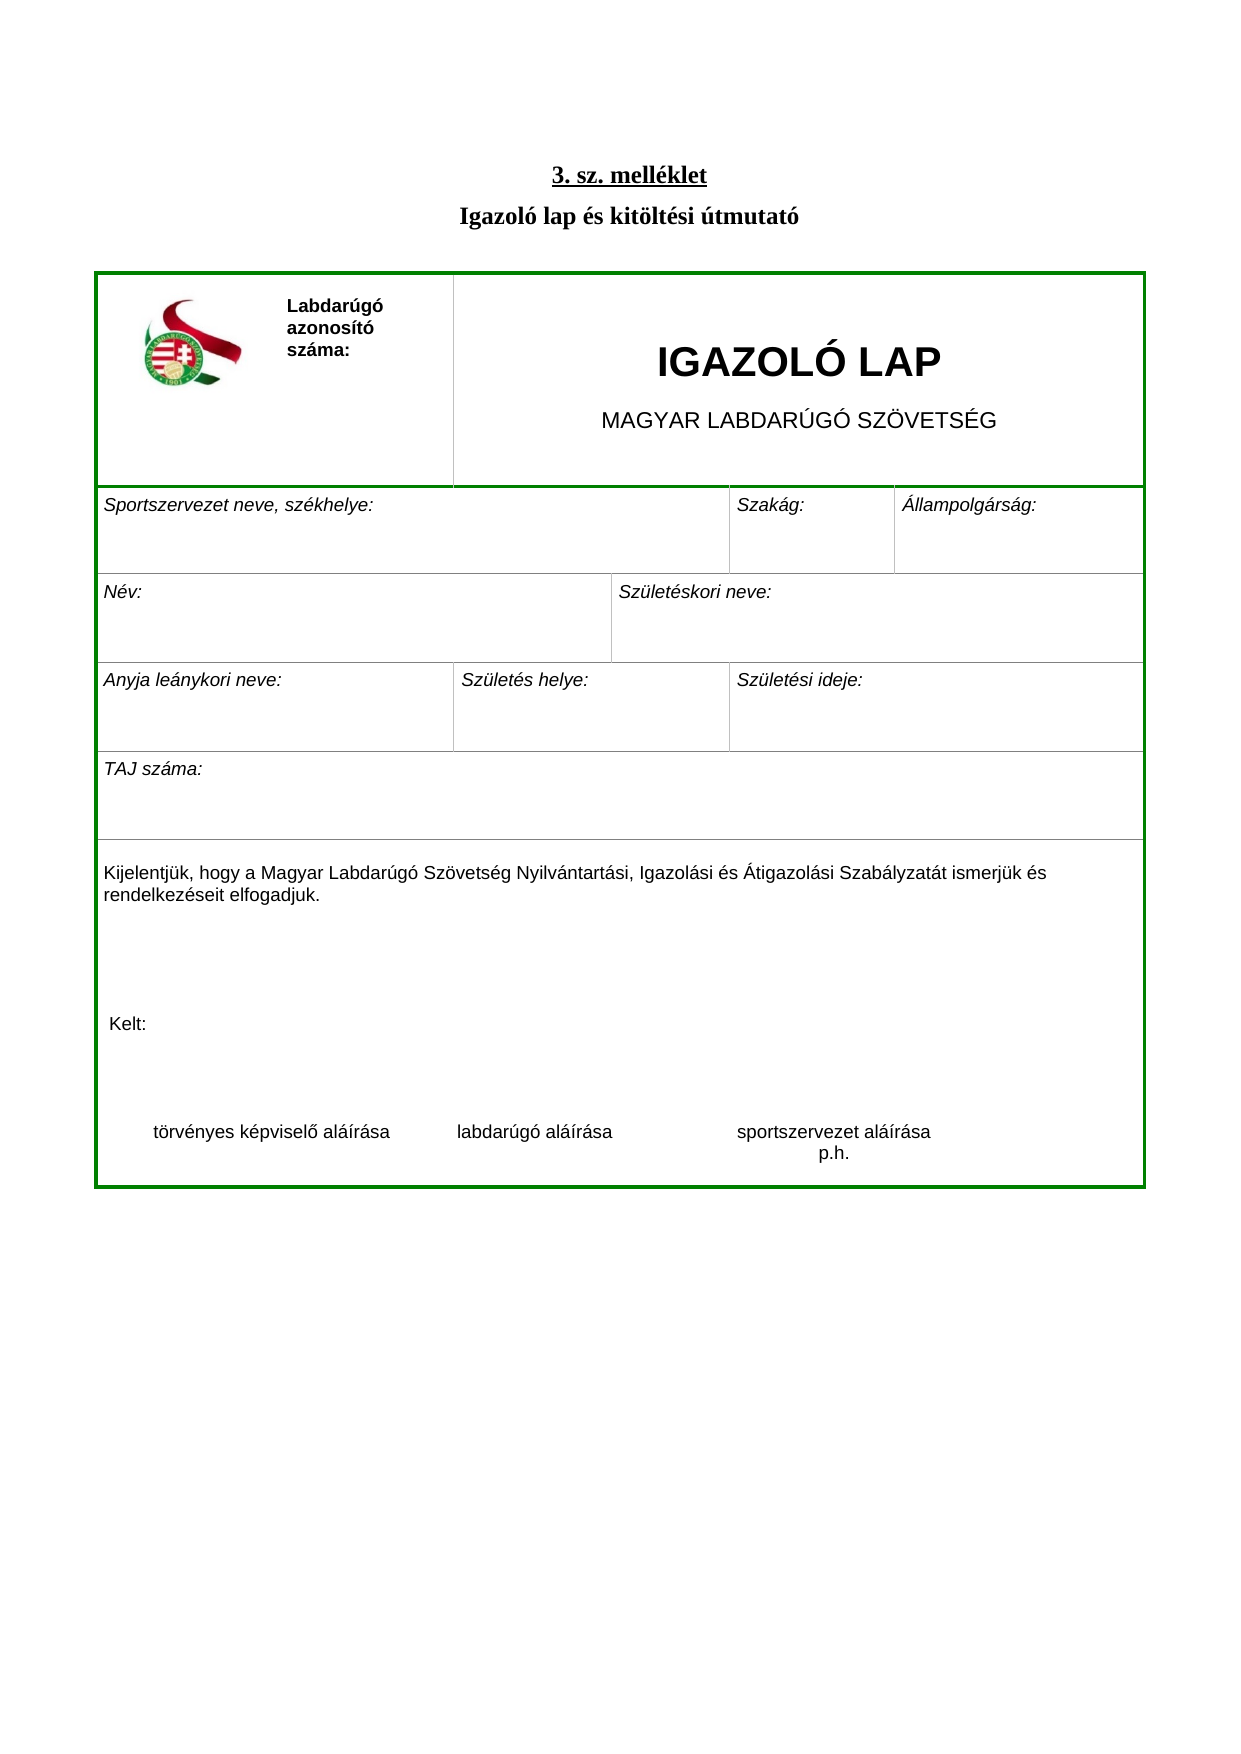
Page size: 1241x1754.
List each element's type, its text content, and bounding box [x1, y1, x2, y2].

table_cell Sportszervezet neve, székhelye: [98, 488, 729, 573]
table_cell Név: [98, 574, 611, 662]
table_cell TAJ száma: [98, 752, 1143, 839]
table_cell Kijelentjük, hogy a Magyar Labdarúgó Szövetség Nyilvántartási, Igazolási és Átigazolási Szabályzatát ismerjük és rendelkezéseit elfogadjuk. Kelt: törvényes képviselő aláírása labdarúgó aláírása sportszervezet aláírása p.h. [98, 840, 1143, 1185]
table_cell Anyja leánykori neve: [98, 663, 453, 751]
table_header Labdarúgó azonosító száma: [98, 275, 453, 485]
table_cell Állampolgárság: [895, 488, 1143, 573]
table_cell Szakág: [730, 488, 894, 573]
subtitle 3. sz. melléklet [166, 160, 1093, 189]
table_header IGAZOLÓ LAP MAGYAR LABDARÚGÓ SZÖVETSÉG [454, 275, 1143, 485]
table_cell Születés helye: [454, 663, 729, 751]
table_cell Születéskori neve: [612, 574, 1143, 662]
subtitle Igazoló lap és kitöltési útmutató [166, 201, 1093, 230]
table_cell Születési ideje: [730, 663, 1143, 751]
picture [118, 282, 267, 402]
